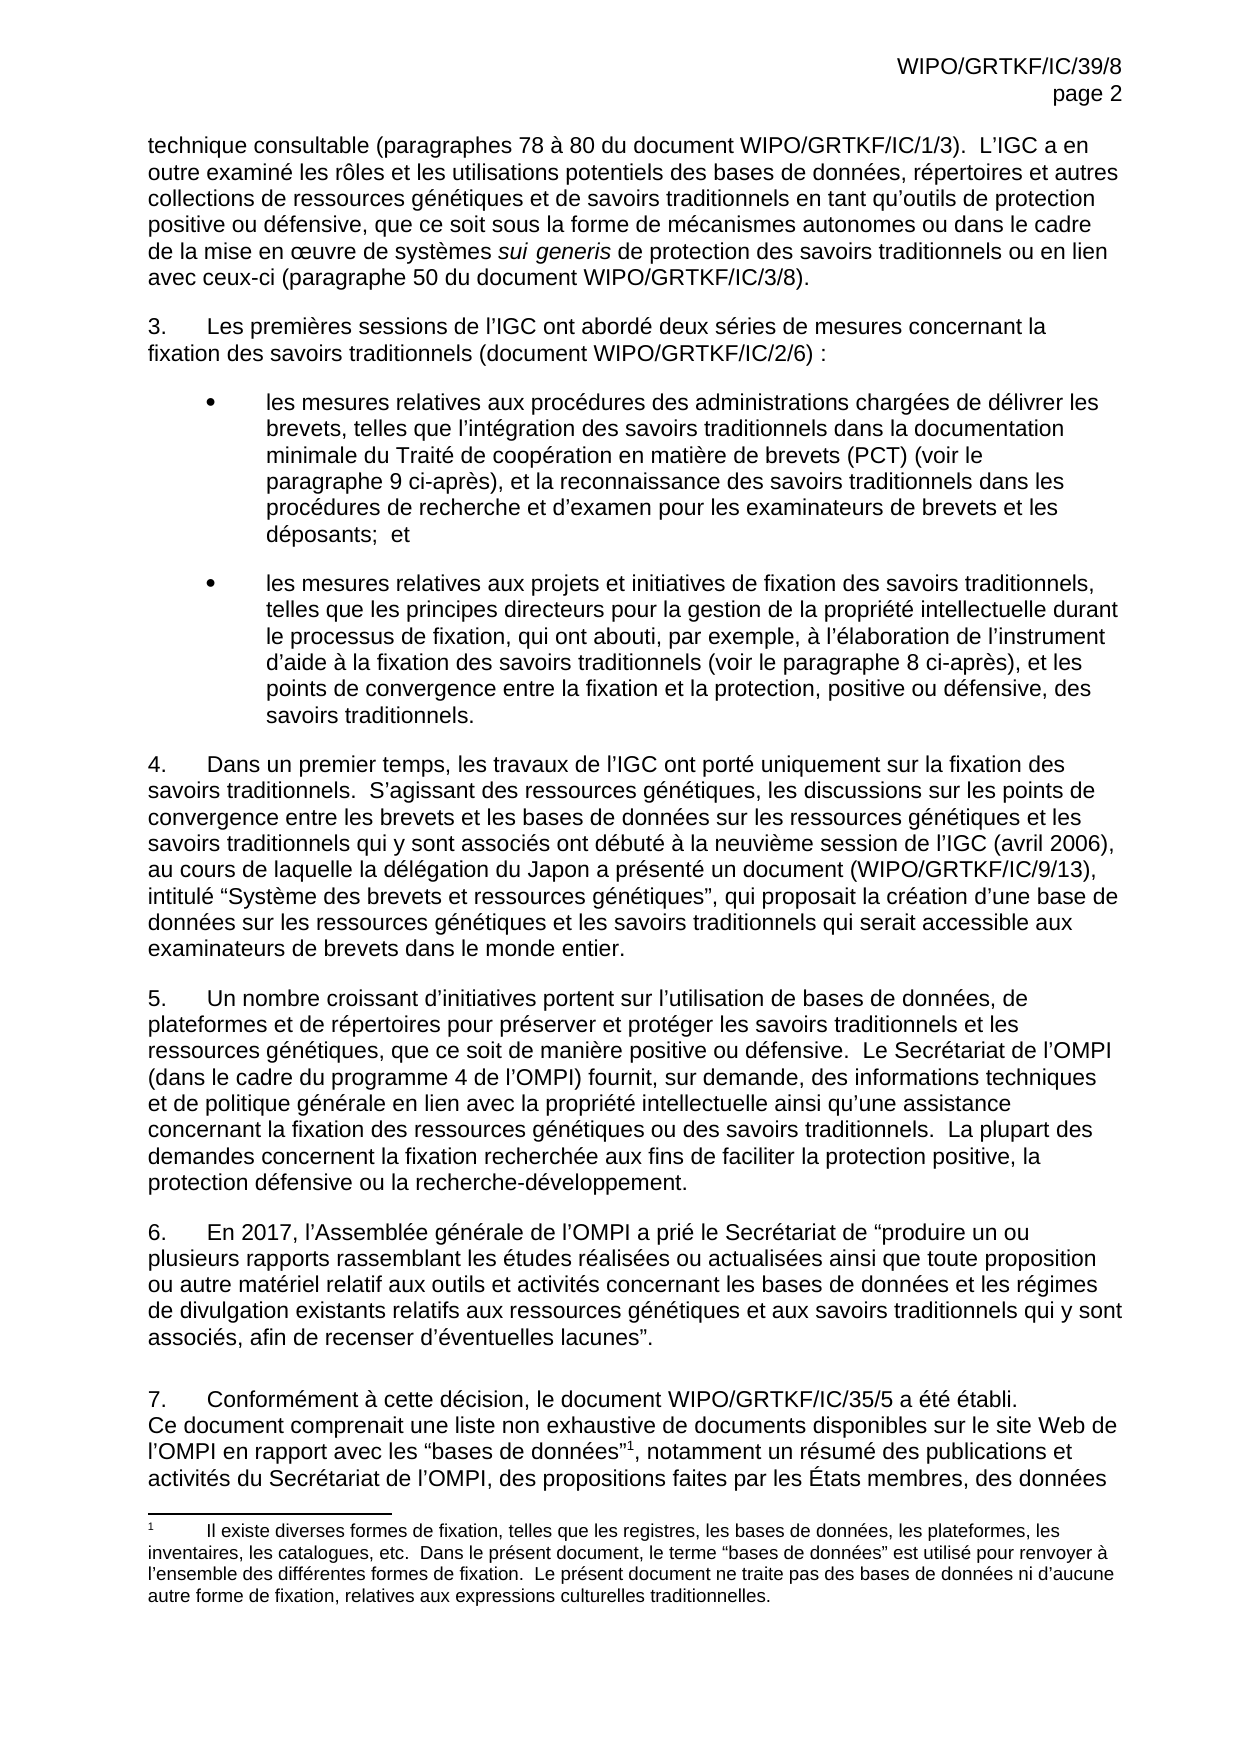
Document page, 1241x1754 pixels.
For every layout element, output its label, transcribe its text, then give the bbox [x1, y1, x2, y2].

text Dans un premier temps, les travaux de l’IGC ont porté uniquement sur la fixation des savoirs traditionnels. S’agissant des ressources génétiques, les discussions sur les points de convergence entre les brevets et les bases de données sur les ressources génétiques et les savoirs traditionnels qui y sont associés ont débuté à la neuvième session de l’IGC (avril 2006), au cours de laquelle la délégation du Japon a présenté un document (WIPO/GRTKF/IC/9/13), intitulé “Système des brevets et ressources génétiques”, qui proposait la création d’une base de données sur les ressources génétiques et les savoirs traditionnels qui serait accessible aux examinateurs de brevets dans le monde entier. [148, 751, 1122, 962]
text En 2017, l’Assemblée générale de l’OMPI a prié le Secrétariat de “produire un ou plusieurs rapports rassemblant les études réalisées ou actualisées ainsi que toute proposition ou autre matériel relatif aux outils et activités concernant les bases de données et les régimes de divulgation existants relatifs aux ressources génétiques et aux savoirs traditionnels qui y sont associés, afin de recenser d’éventuelles lacunes”. [148, 1218, 1122, 1350]
text Les premières sessions de l’IGC ont abordé deux séries de mesures concernant la fixation des savoirs traditionnels (document WIPO/GRTKF/IC/2/6) : [148, 313, 1122, 366]
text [148, 132, 1122, 290]
text Un nombre croissant d’initiatives portent sur l’utilisation de bases de données, de plateformes et de répertoires pour préserver et protéger les savoirs traditionnels et les ressources génétiques, que ce soit de manière positive ou défensive. Le Secrétariat de l’OMPI (dans le cadre du programme 4 de l’OMPI) fournit, sur demande, des informations techniques et de politique générale en lien avec la propriété intellectuelle ainsi qu’une assistance concernant la fixation des ressources génétiques ou des savoirs traditionnels. La plupart des demandes concernent la fixation recherchée aux fins de faciliter la protection positive, la protection défensive ou la recherche-développement. [148, 985, 1122, 1196]
list les mesures relatives aux projets et initiatives de fixation des savoirs traditionnels, telles que les principes directeurs pour la gestion de la propriété intellectuelle durant le processus de fixation, qui ont abouti, par exemple, à l’élaboration de l’instrument d’aide à la fixation des savoirs traditionnels (voir le paragraphe 8 ci-après), et les points de convergence entre la fixation et la protection, positive ou défensive, des savoirs traditionnels. [207, 570, 1122, 728]
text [148, 1386, 1122, 1491]
list les mesures relatives aux procédures des administrations chargées de délivrer les brevets, telles que l’intégration des savoirs traditionnels dans la documentation minimale du Traité de coopération en matière de brevets (PCT) (voir le paragraphe 9 ci-après), et la reconnaissance des savoirs traditionnels dans les procédures de recherche et d’examen pour les examinateurs de brevets et les déposants; et [207, 389, 1122, 547]
